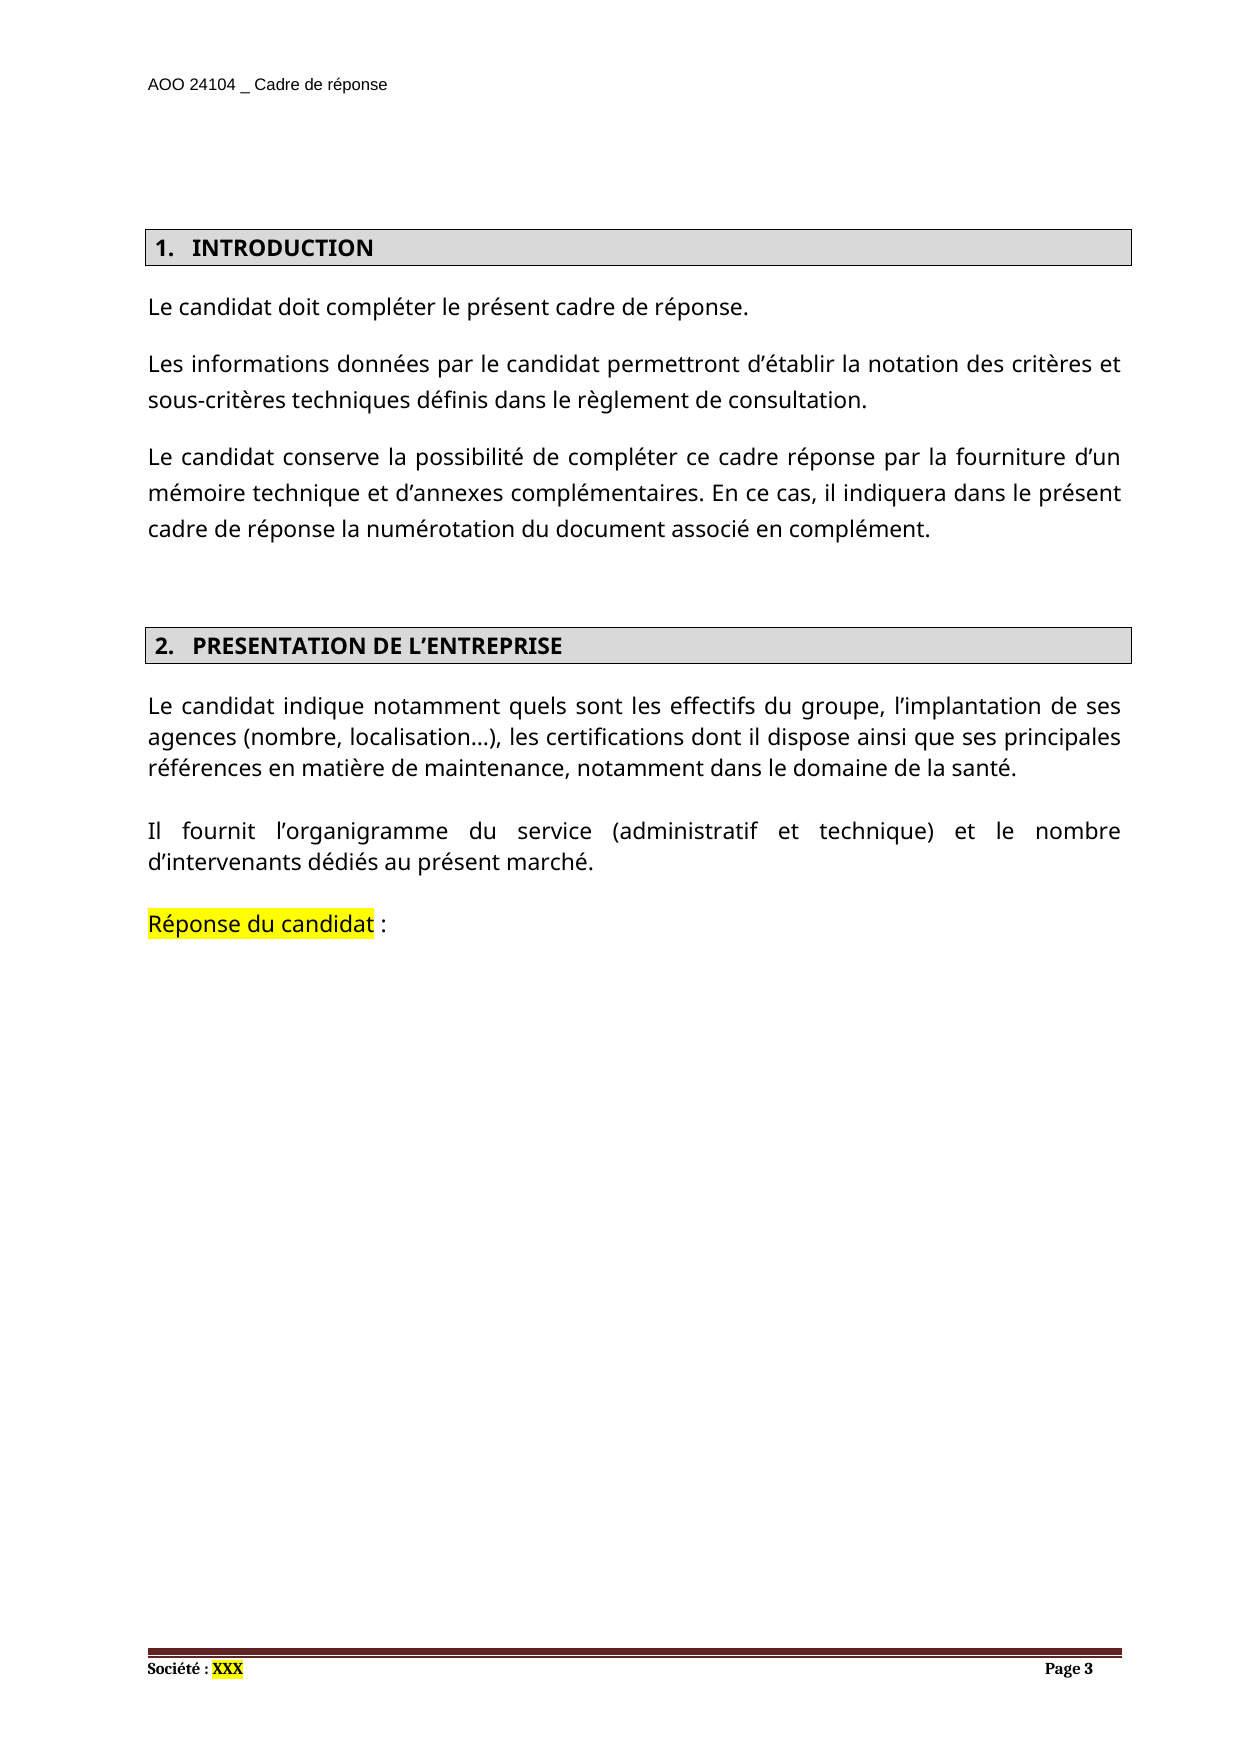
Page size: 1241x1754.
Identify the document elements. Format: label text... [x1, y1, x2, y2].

text Le candidat doit compléter le présent cadre de réponse. [148, 291, 1122, 323]
subtitle INTRODUCTION [146, 230, 1131, 265]
text Les informations données par le candidat permettront d’établir la notation des critères et sous-critères techniques définis dans le règlement de consultation. [148, 348, 1122, 415]
text Il fournit l’organigramme du service (administratif et technique) et le nombre d’intervenants dédiés au présent marché. [148, 814, 1122, 877]
text Le candidat conserve la possibilité de compléter ce cadre réponse par la fourniture d’un mémoire technique et d’annexes complémentaires. En ce cas, il indiquera dans le présent cadre de réponse la numérotation du document associé en complément. [148, 441, 1122, 544]
text Le candidat indique notamment quels sont les effectifs du groupe, l’implantation de ses agences (nombre, localisation…), les certifications dont il dispose ainsi que ses principales références en matière de maintenance, notamment dans le domaine de la santé. [148, 689, 1122, 783]
subtitle PRESENTATION DE L’ENTREPRISE [146, 628, 1131, 663]
text Réponse du candidat : [374, 908, 1122, 939]
